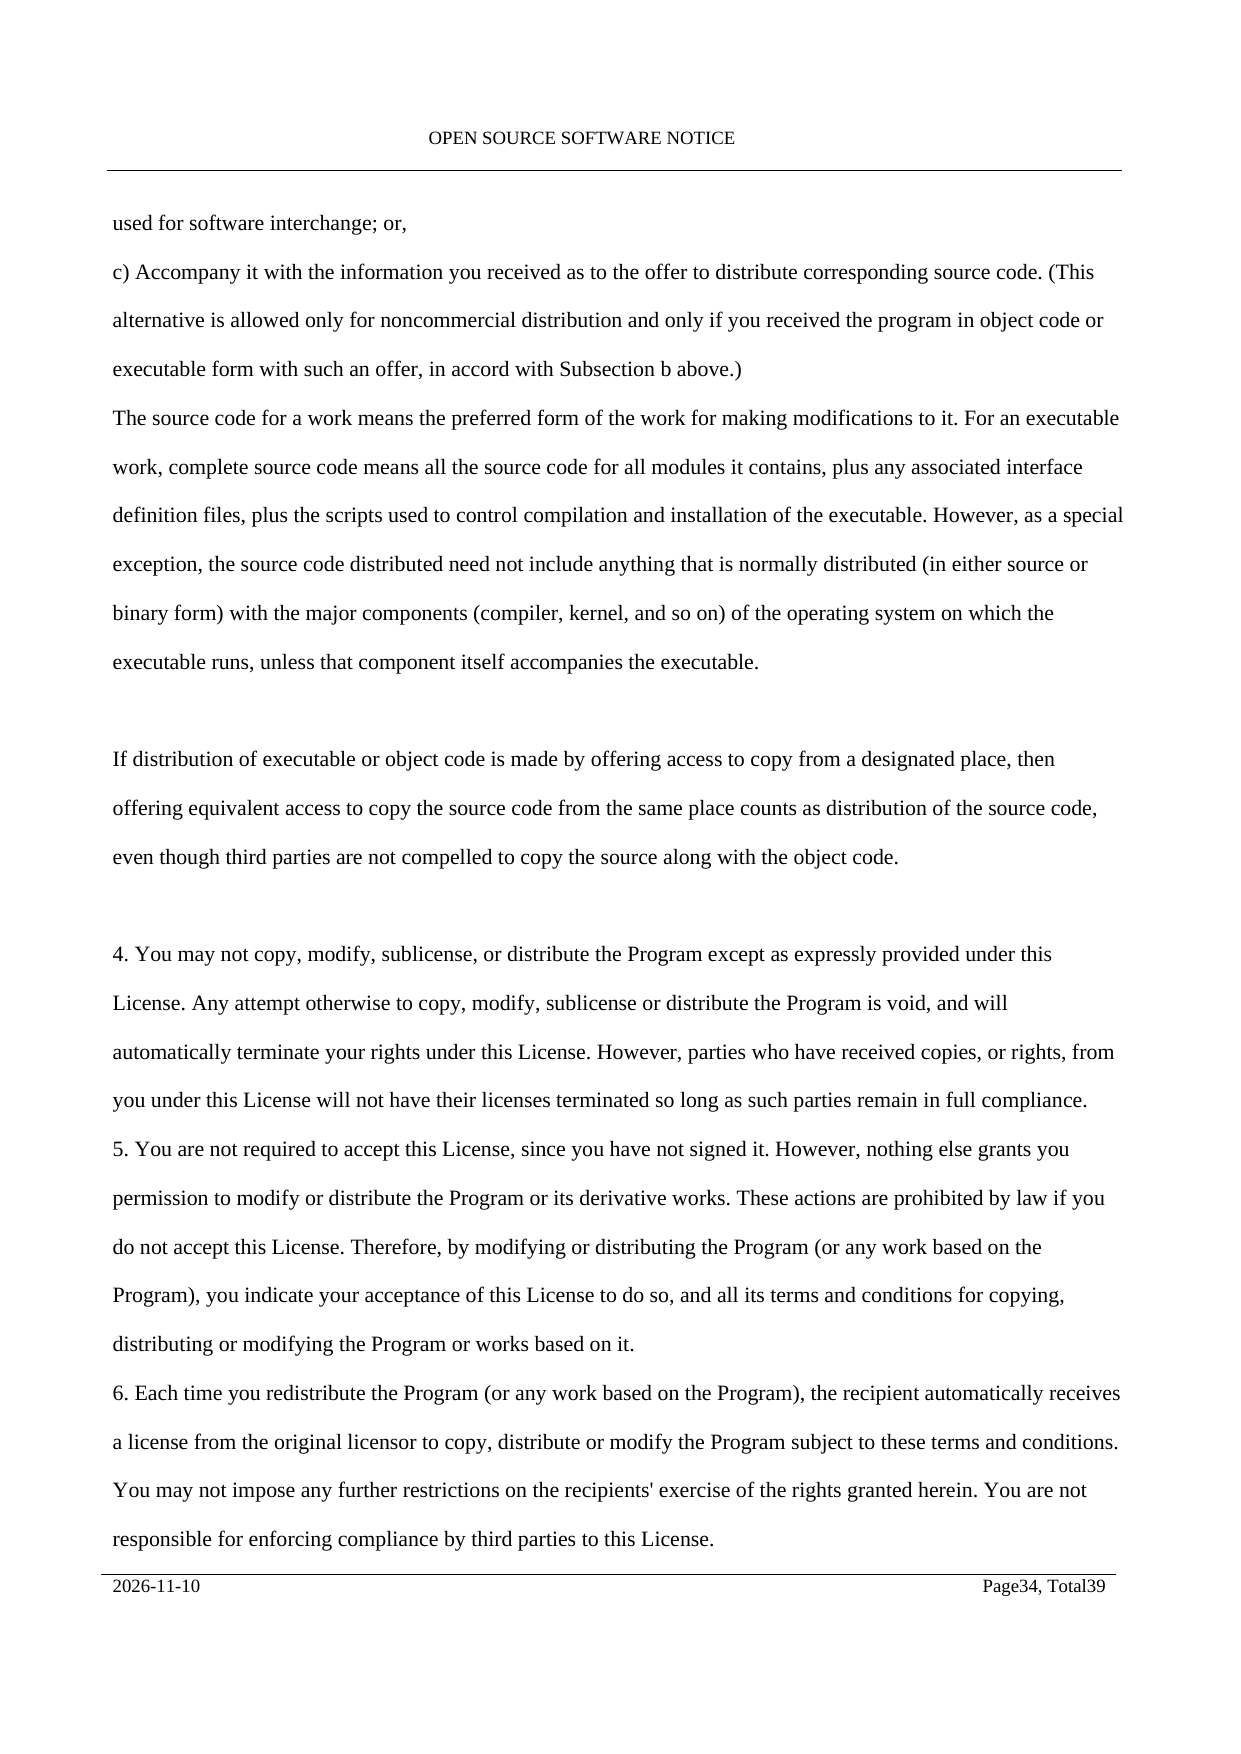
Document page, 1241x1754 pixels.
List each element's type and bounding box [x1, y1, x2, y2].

text [112, 206, 1128, 1555]
